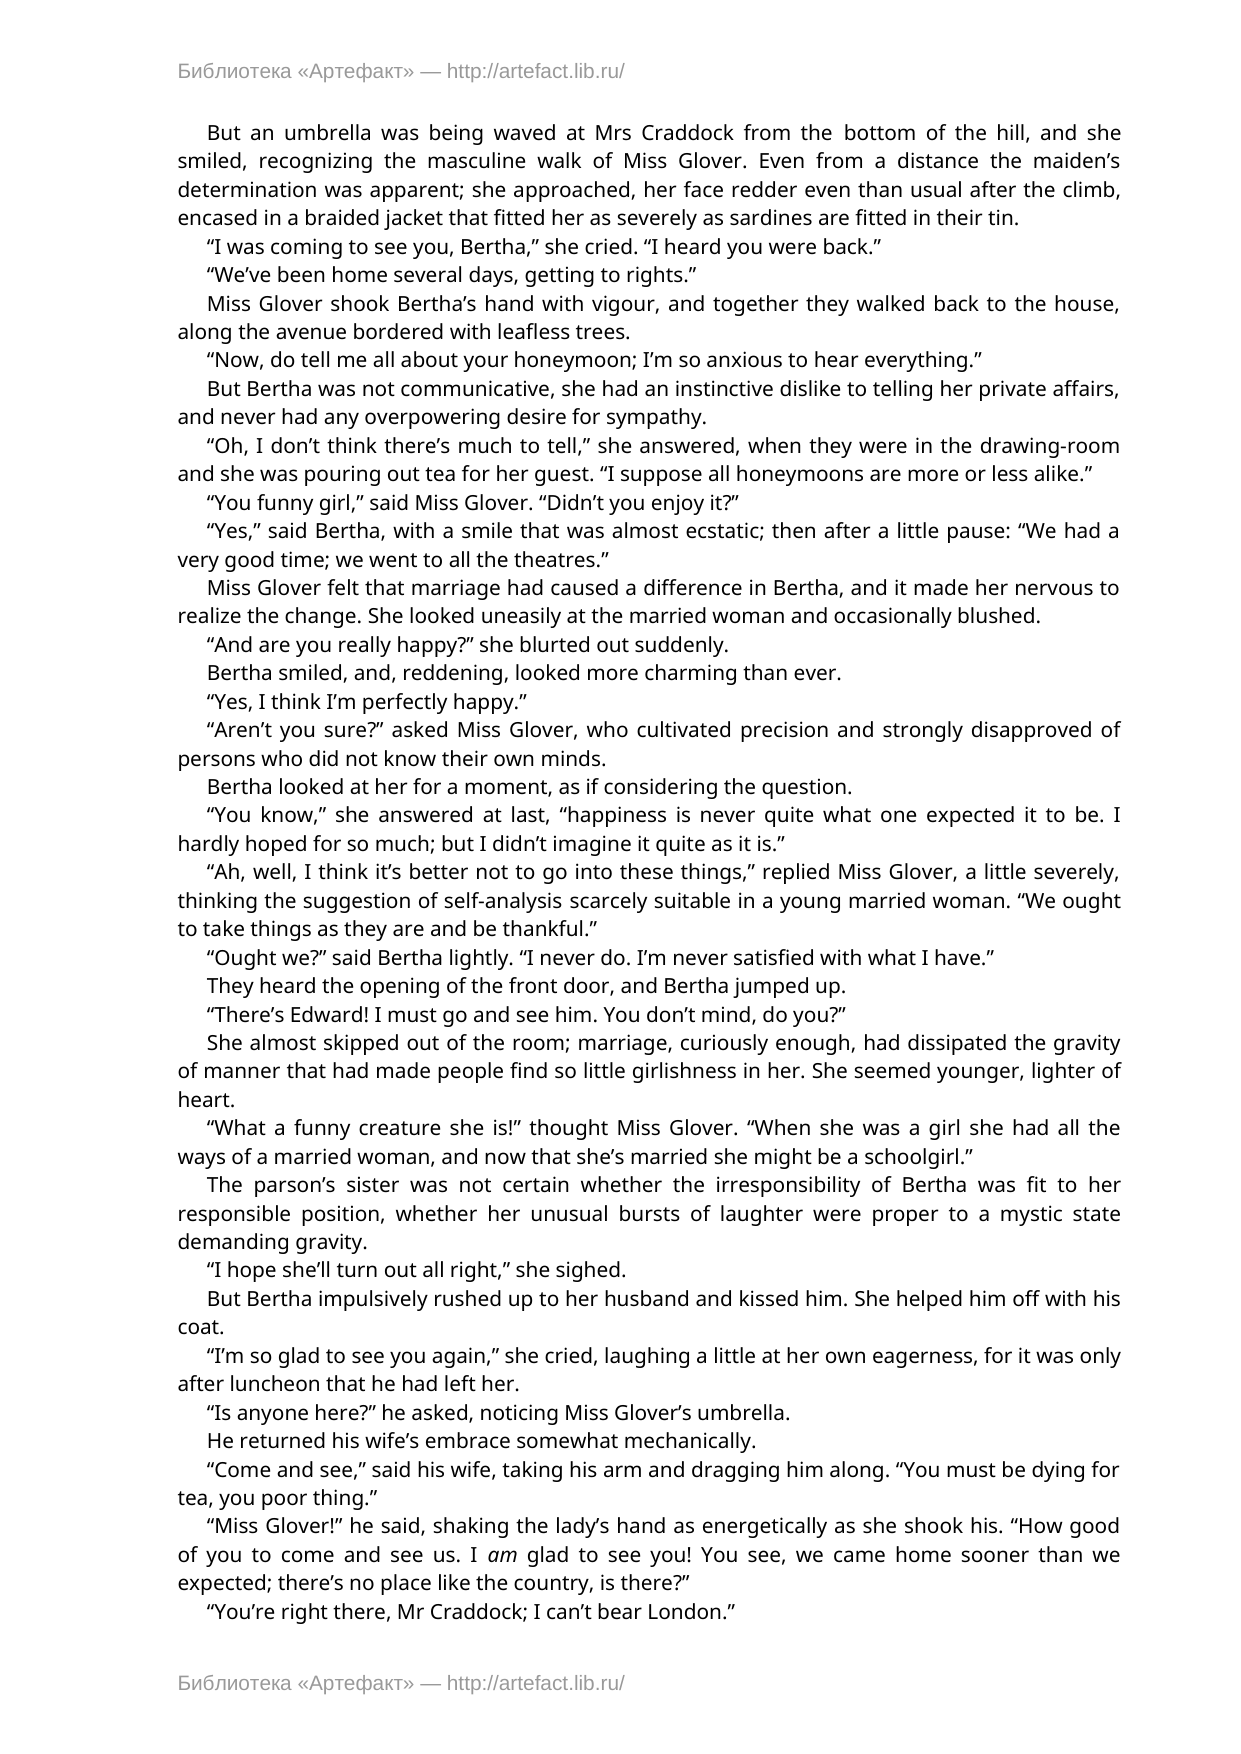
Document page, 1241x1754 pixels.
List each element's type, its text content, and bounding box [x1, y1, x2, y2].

text “Now, do tell me all about your honeymoon; I’m so anxious to hear everything.” [177, 346, 1122, 374]
text “Oh, I don’t think there’s much to tell,” she answered, when they were in the drawing-room and she was pouring out tea for her guest. “I suppose all honeymoons are more or less alike.” [177, 431, 1122, 488]
text She almost skipped out of the room; marriage, curiously enough, had dissipated the gravity of manner that had made people find so little girlishness in her. She seemed younger, lighter of heart. [177, 1028, 1122, 1113]
text “I hope she’ll turn out all right,” she sighed. [177, 1256, 1122, 1284]
text “Ought we?” said Bertha lightly. “I never do. I’m never satisfied with what I have.” [177, 943, 1122, 971]
text “And are you really happy?” she blurted out suddenly. [177, 630, 1122, 658]
text “Yes, I think I’m perfectly happy.” [177, 687, 1122, 715]
text But Bertha was not communicative, she had an instinctive dislike to telling her private affairs, and never had any overpowering desire for sympathy. [177, 374, 1122, 431]
text “What a funny creature she is!” thought Miss Glover. “When she was a girl she had all the ways of a married woman, and now that she’s married she might be a schoolgirl.” [177, 1113, 1122, 1170]
text Bertha looked at her for a moment, as if considering the question. [177, 772, 1122, 801]
text “I was coming to see you, Bertha,” she cried. “I heard you were back.” [177, 232, 1122, 260]
text “Ah, well, I think it’s better not to go into these things,” replied Miss Glover, a little severely, thinking the suggestion of self-analysis scarcely suitable in a young married woman. “We ought to take things as they are and be thankful.” [177, 857, 1122, 943]
text He returned his wife’s embrace somewhat mechanically. [177, 1426, 1122, 1455]
text “Aren’t you sure?” asked Miss Glover, who cultivated precision and strongly disapproved of persons who did not know their own minds. [177, 715, 1122, 772]
text Miss Glover shook Bertha’s hand with vigour, and together they walked back to the house, along the avenue bordered with leafless trees. [177, 289, 1122, 346]
text “Is anyone here?” he asked, noticing Miss Glover’s umbrella. [177, 1398, 1122, 1426]
text “You know,” she answered at last, “happiness is never quite what one expected it to be. I hardly hoped for so much; but I didn’t imagine it quite as it is.” [177, 801, 1122, 857]
text “We’ve been home several days, getting to rights.” [177, 260, 1122, 289]
text “There’s Edward! I must go and see him. You don’t mind, do you?” [177, 1000, 1122, 1028]
text “Come and see,” said his wife, taking his arm and dragging him along. “You must be dying for tea, you poor thing.” [177, 1455, 1122, 1512]
text “You’re right there, Mr Craddock; I can’t bear London.” [177, 1597, 1122, 1625]
text They heard the opening of the front door, and Bertha jumped up. [177, 971, 1122, 1000]
text “Miss Glover!” he said, shaking the lady’s hand as energetically as she shook his. “How good of you to come and see us. I am glad to see you! You see, we came home sooner than we expected; there’s no place like the country, is there?” [177, 1512, 1122, 1597]
text “You funny girl,” said Miss Glover. “Didn’t you enjoy it?” [177, 488, 1122, 516]
text Miss Glover felt that marriage had caused a difference in Bertha, and it made her nervous to realize the change. She looked uneasily at the married woman and occasionally blushed. [177, 573, 1122, 630]
text But Bertha impulsively rushed up to her husband and kissed him. She helped him off with his coat. [177, 1284, 1122, 1341]
text But an umbrella was being waved at Mrs Craddock from the bottom of the hill, and she smiled, recognizing the masculine walk of Miss Glover. Even from a distance the maiden’s determination was apparent; she approached, her face redder even than usual after the climb, encased in a braided jacket that fitted her as severely as sardines are fitted in their tin. [177, 118, 1122, 232]
text Bertha smiled, and, reddening, looked more charming than ever. [177, 658, 1122, 687]
text “Yes,” said Bertha, with a smile that was almost ecstatic; then after a little pause: “We had a very good time; we went to all the theatres.” [177, 516, 1122, 573]
text “I’m so glad to see you again,” she cried, laughing a little at her own eagerness, for it was only after luncheon that he had left her. [177, 1341, 1122, 1398]
text The parson’s sister was not certain whether the irresponsibility of Bertha was fit to her responsible position, whether her unusual bursts of laughter were proper to a mystic state demanding gravity. [177, 1170, 1122, 1256]
